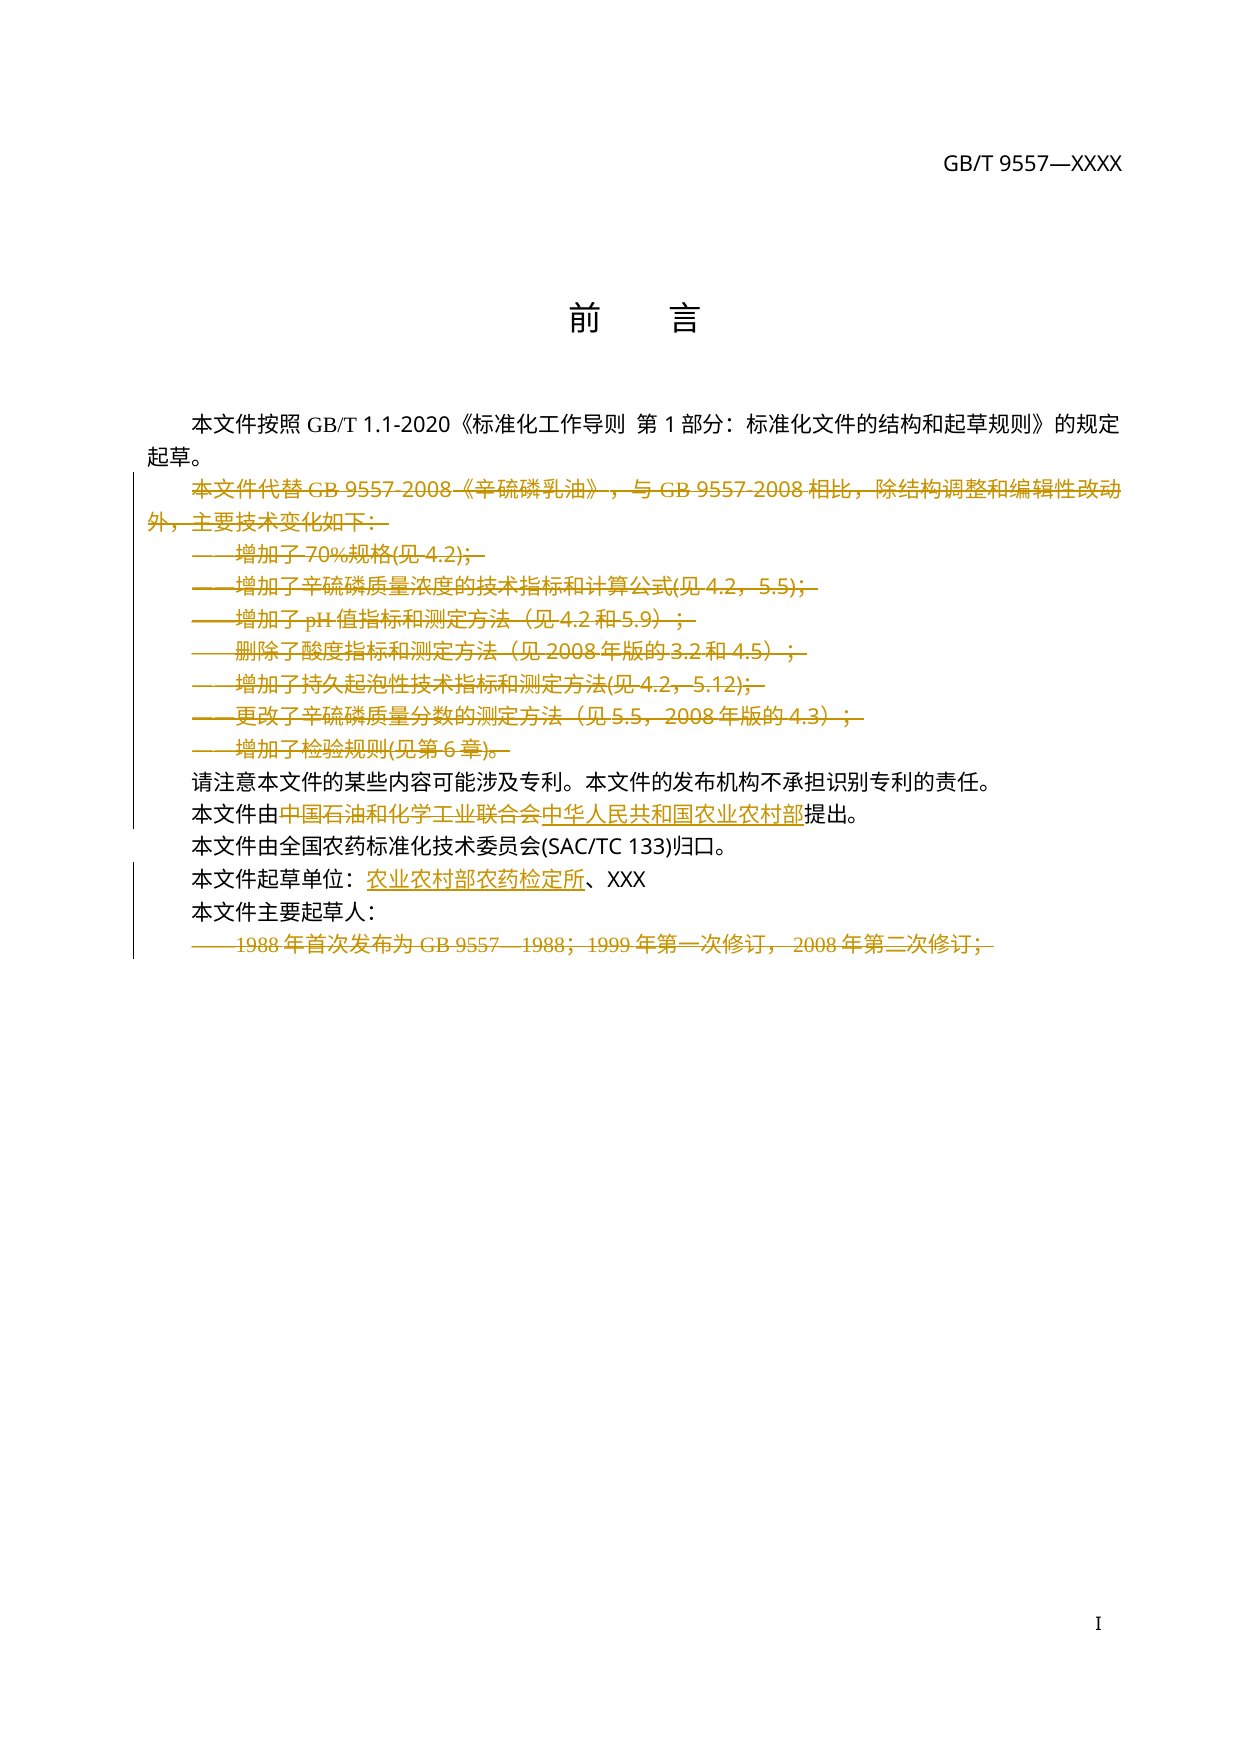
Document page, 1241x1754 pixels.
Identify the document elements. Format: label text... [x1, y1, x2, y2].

text 请注意本文件的某些内容可能涉及专利。本文件的发布机构不承担识别专利的责任。 [148, 764, 1122, 797]
text 本文件由全国农药标准化技术委员会(SAC/TC 133)归口。 [148, 829, 1122, 862]
text 本文件主要起草人： [148, 894, 1122, 927]
text 本文件起草单位：、XXX [148, 862, 1122, 894]
text 本文件按照 GB/T 1.1-2020《标准化工作导则 第1部分：标准化文件的结构和起草规则》的规定起草。 [148, 407, 1122, 472]
text 本文件由提出。 [148, 797, 1122, 829]
text 前 言 [148, 283, 1122, 348]
